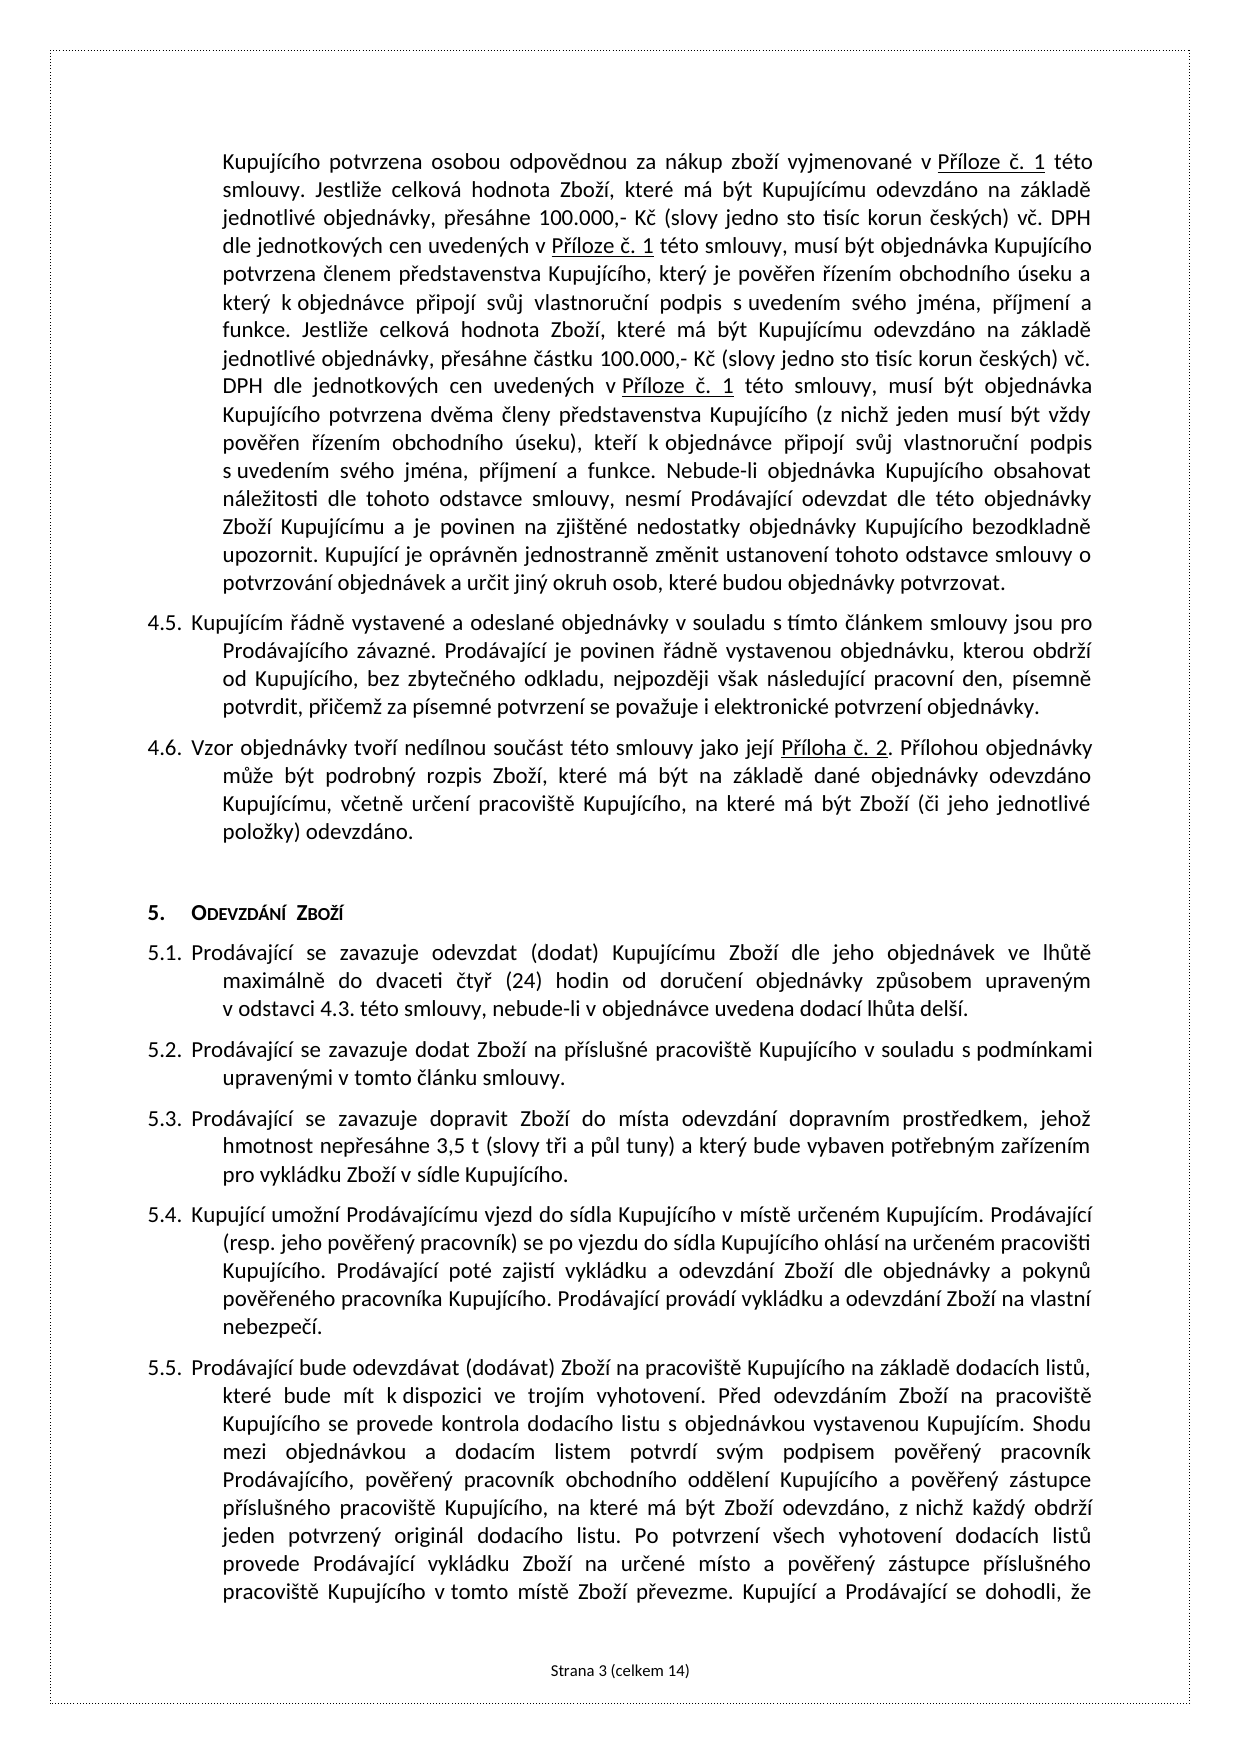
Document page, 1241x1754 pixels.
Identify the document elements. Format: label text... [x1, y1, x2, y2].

list Prodávající se zavazuje odevzdat (dodat) Kupujícímu Zboží dle jeho objednávek ve lhůtě maximálně do dvaceti čtyř (24) hodin od doručení objednávky způsobem upraveným v odstavci 4.3. této smlouvy, nebude-li v objednávce uvedena dodací lhůta delší. [147, 938, 1093, 1023]
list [147, 1353, 1093, 1605]
subtitle Odevzdání Zboží [147, 898, 1093, 926]
list Prodávající se zavazuje dodat Zboží na příslušné pracoviště Kupujícího v souladu s podmínkami upravenými v tomto článku smlouvy. [147, 1035, 1093, 1091]
list Kupující umožní Prodávajícímu vjezd do sídla Kupujícího v místě určeném Kupujícím. Prodávající (resp. jeho pověřený pracovník) se po vjezdu do sídla Kupujícího ohlásí na určeném pracovišti Kupujícího. Prodávající poté zajistí vykládku a odevzdání Zboží dle objednávky a pokynů pověřeného pracovníka Kupujícího. Prodávající provádí vykládku a odevzdání Zboží na vlastní nebezpečí. [147, 1200, 1093, 1340]
list Kupujícím řádně vystavené a odeslané objednávky v souladu s tímto článkem smlouvy jsou pro Prodávajícího závazné. Prodávající je povinen řádně vystavenou objednávku, kterou obdrží od Kupujícího, bez zbytečného odkladu, nejpozději však následující pracovní den, písemně potvrdit, přičemž za písemné potvrzení se považuje i elektronické potvrzení objednávky. [147, 608, 1093, 720]
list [147, 147, 1093, 596]
list Vzor objednávky tvoří nedílnou součást této smlouvy jako její Příloha č. 2. Přílohou objednávky může být podrobný rozpis Zboží, které má být na základě dané objednávky odevzdáno Kupujícímu, včetně určení pracoviště Kupujícího, na které má být Zboží (či jeho jednotlivé položky) odevzdáno. [147, 733, 1093, 845]
list Prodávající se zavazuje dopravit Zboží do místa odevzdání dopravním prostředkem, jehož hmotnost nepřesáhne 3,5 t (slovy tři a půl tuny) a který bude vybaven potřebným zařízením pro vykládku Zboží v sídle Kupujícího. [147, 1104, 1093, 1188]
